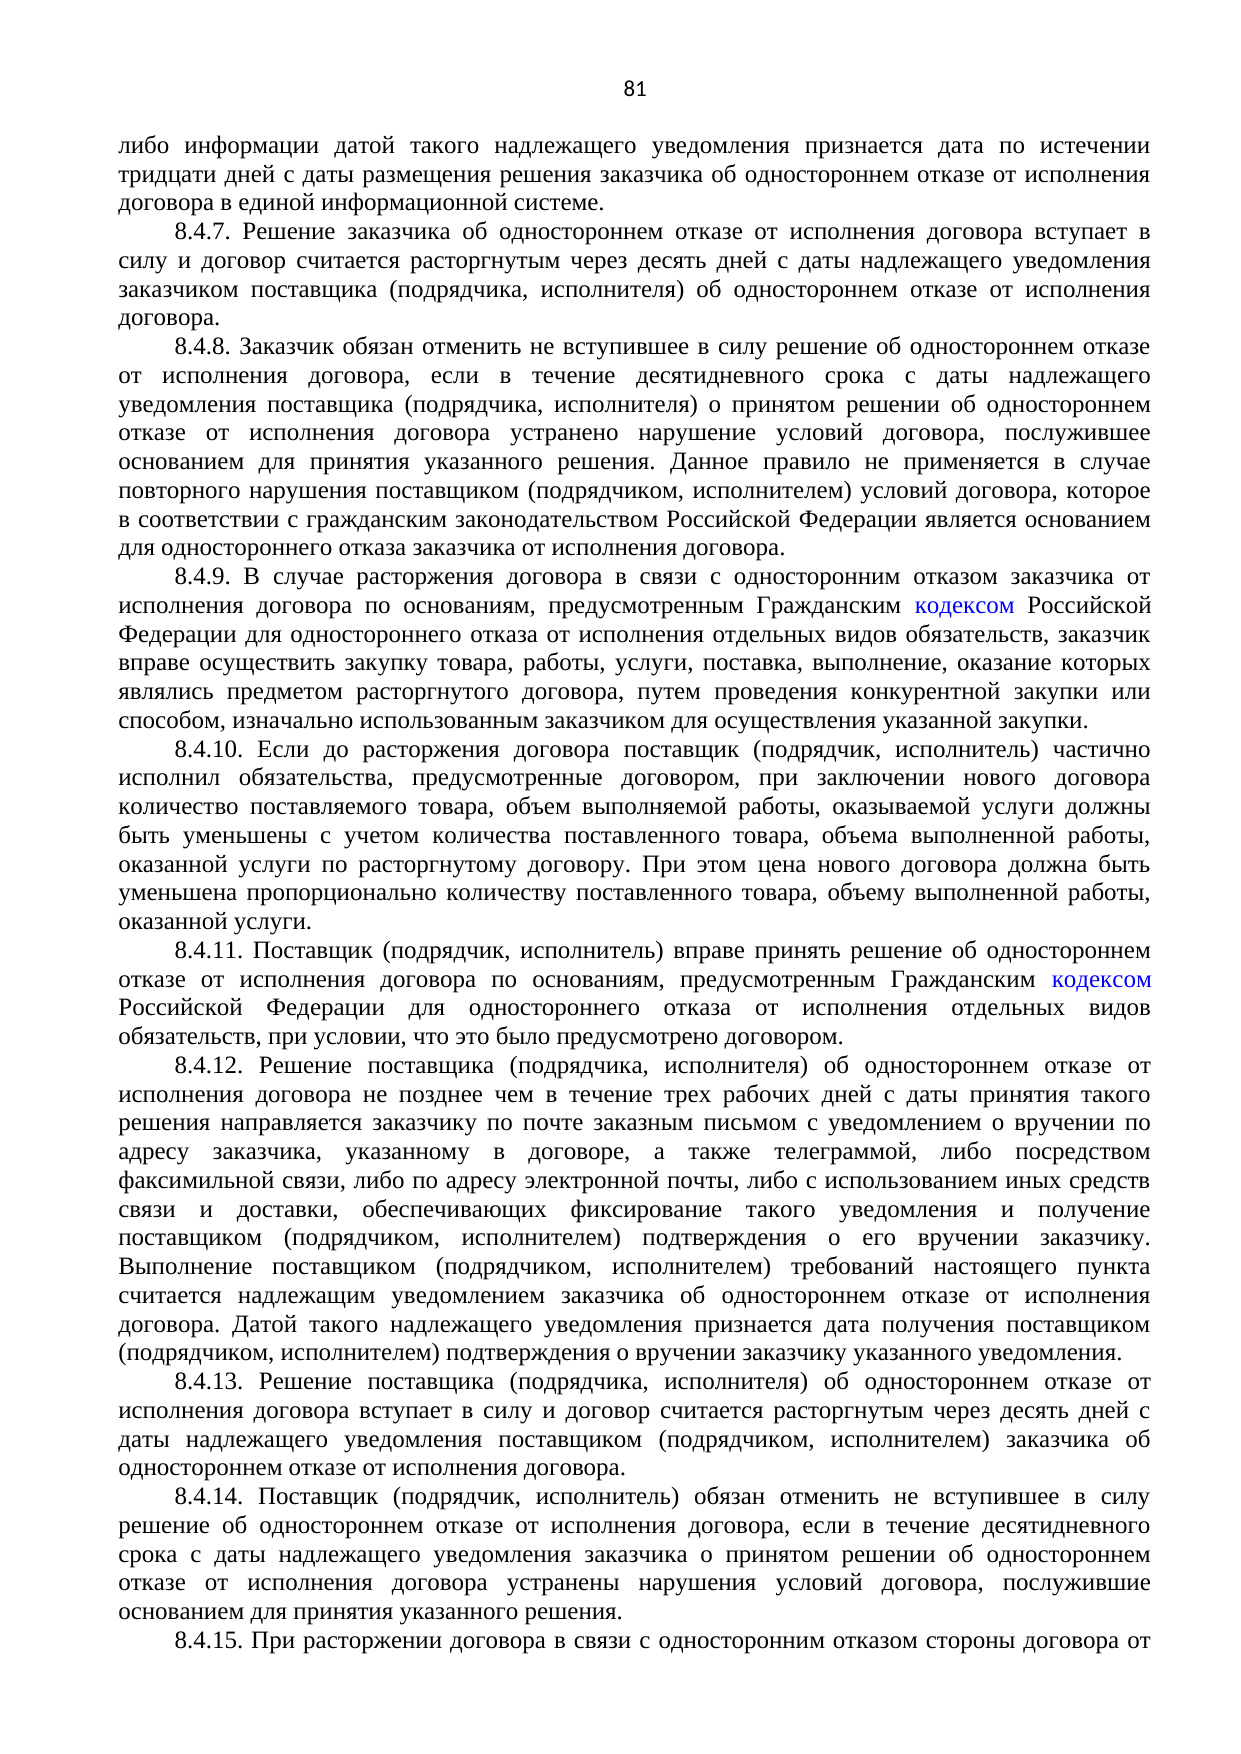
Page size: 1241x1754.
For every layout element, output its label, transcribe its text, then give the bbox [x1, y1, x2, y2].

text 8.4.10. Если до расторжения договора поставщик (подрядчик, исполнитель) частично исполнил обязательства, предусмотренные договором, при заключении нового договора количество поставляемого товара, объем выполняемой работы, оказываемой услуги должны быть уменьшены с учетом количества поставленного товара, объема выполненной работы, оказанной услуги по расторгнутому договору. При этом цена нового договора должна быть уменьшена пропорционально количеству поставленного товара, объему выполненной работы, оказанной услуги. [118, 734, 1152, 935]
text 8.4.8. Заказчик обязан отменить не вступившее в силу решение об одностороннем отказе от исполнения договора, если в течение десятидневного срока с даты надлежащего уведомления поставщика (подрядчика, исполнителя) о принятом решении об одностороннем отказе от исполнения договора устранено нарушение условий договора, послужившее основанием для принятия указанного решения. Данное правило не применяется в случае повторного нарушения поставщиком (подрядчиком, исполнителем) условий договора, которое в соответствии с гражданским законодательством Российской Федерации является основанием для одностороннего отказа заказчика от исполнения договора. [118, 331, 1152, 561]
text 8.4.11. Поставщик (подрядчик, исполнитель) вправе принять решение об одностороннем отказе от исполнения договора по основаниям, предусмотренным Гражданским кодексом Российской Федерации для одностороннего отказа от исполнения отдельных видов обязательств, при условии, что это было предусмотрено договором. [118, 935, 1152, 1050]
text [118, 1625, 1152, 1654]
text 8.4.12. Решение поставщика (подрядчика, исполнителя) об одностороннем отказе от исполнения договора не позднее чем в течение трех рабочих дней с даты принятия такого решения направляется заказчику по почте заказным письмом с уведомлением о вручении по адресу заказчика, указанному в договоре, а также телеграммой, либо посредством факсимильной связи, либо по адресу электронной почты, либо с использованием иных средств связи и доставки, обеспечивающих фиксирование такого уведомления и получение поставщиком (подрядчиком, исполнителем) подтверждения о его вручении заказчику. Выполнение поставщиком (подрядчиком, исполнителем) требований настоящего пункта считается надлежащим уведомлением заказчика об одностороннем отказе от исполнения договора. Датой такого надлежащего уведомления признается дата получения поставщиком (подрядчиком, исполнителем) подтверждения о вручении заказчику указанного уведомления. [118, 1050, 1152, 1366]
text 8.4.7. Решение заказчика об одностороннем отказе от исполнения договора вступает в силу и договор считается расторгнутым через десять дней с даты надлежащего уведомления заказчиком поставщика (подрядчика, исполнителя) об одностороннем отказе от исполнения договора. [118, 216, 1152, 331]
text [118, 130, 1152, 216]
text 8.4.14. Поставщик (подрядчик, исполнитель) обязан отменить не вступившее в силу решение об одностороннем отказе от исполнения договора, если в течение десятидневного срока с даты надлежащего уведомления заказчика о принятом решении об одностороннем отказе от исполнения договора устранены нарушения условий договора, послужившие основанием для принятия указанного решения. [118, 1481, 1152, 1625]
text 8.4.9. В случае расторжения договора в связи с односторонним отказом заказчика от исполнения договора по основаниям, предусмотренным Гражданским кодексом Российской Федерации для одностороннего отказа от исполнения отдельных видов обязательств, заказчик вправе осуществить закупку товара, работы, услуги, поставка, выполнение, оказание которых являлись предметом расторгнутого договора, путем проведения конкурентной закупки или способом, изначально использованным заказчиком для осуществления указанной закупки. [118, 561, 1152, 734]
text 8.4.13. Решение поставщика (подрядчика, исполнителя) об одностороннем отказе от исполнения договора вступает в силу и договор считается расторгнутым через десять дней с даты надлежащего уведомления поставщиком (подрядчиком, исполнителем) заказчика об одностороннем отказе от исполнения договора. [118, 1366, 1152, 1481]
